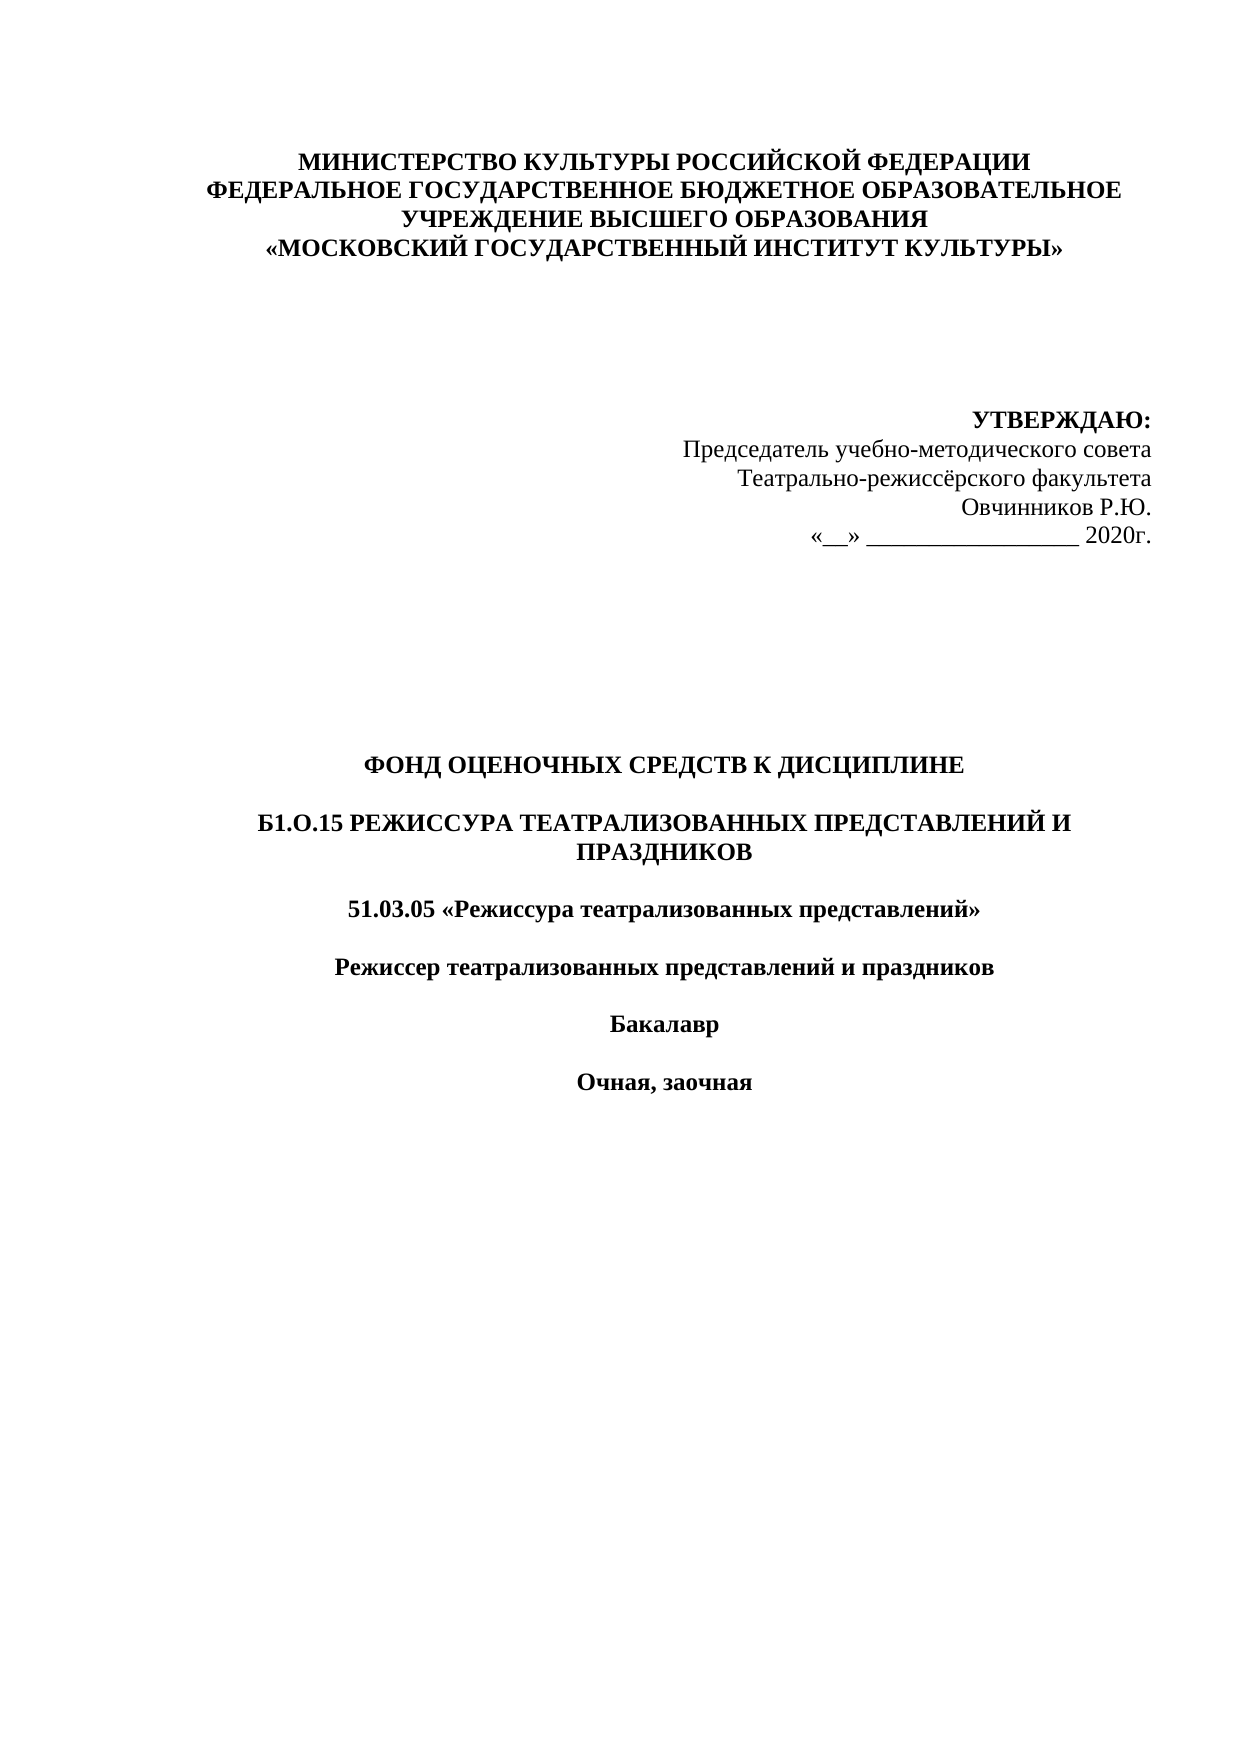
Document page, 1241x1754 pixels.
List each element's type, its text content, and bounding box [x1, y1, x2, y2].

text Овчинников Р.Ю. [177, 492, 1152, 521]
text УТВЕРЖДАЮ: [177, 406, 1152, 434]
text Театрально-режиссёрского факультета [177, 463, 1152, 492]
text Бакалавр [177, 1009, 1152, 1038]
text Председатель учебно-методического совета [177, 434, 1152, 463]
text Режиссер театрализованных представлений и праздников [177, 952, 1152, 981]
text 51.03.05 «Режиссура театрализованных представлений» [177, 894, 1152, 923]
text МИНИСТЕРСТВО КУЛЬТУРЫ РОССИЙСКОЙ ФЕДЕРАЦИИ [177, 147, 1152, 176]
text Очная, заочная [177, 1067, 1152, 1096]
text «__» _________________ 2020г. [177, 521, 1152, 549]
text ФЕДЕРАЛЬНОЕ ГОСУДАРСТВЕННОЕ БЮДЖЕТНОЕ ОБРАЗОВАТЕЛЬНОЕ УЧРЕЖДЕНИЕ ВЫСШЕГО ОБРАЗОВАНИЯ [177, 176, 1152, 233]
text ФОНД ОЦЕНОЧНЫХ СРЕДСТВ К ДИСЦИПЛИНЕ [177, 751, 1152, 779]
text «МОСКОВСКИЙ ГОСУДАРСТВЕННЫЙ ИНСТИТУТ КУЛЬТУРЫ» [177, 233, 1152, 262]
text Б1.О.15 РЕЖИССУРА ТЕАТРАЛИЗОВАННЫХ ПРЕДСТАВЛЕНИЙ И ПРАЗДНИКОВ [177, 808, 1152, 866]
